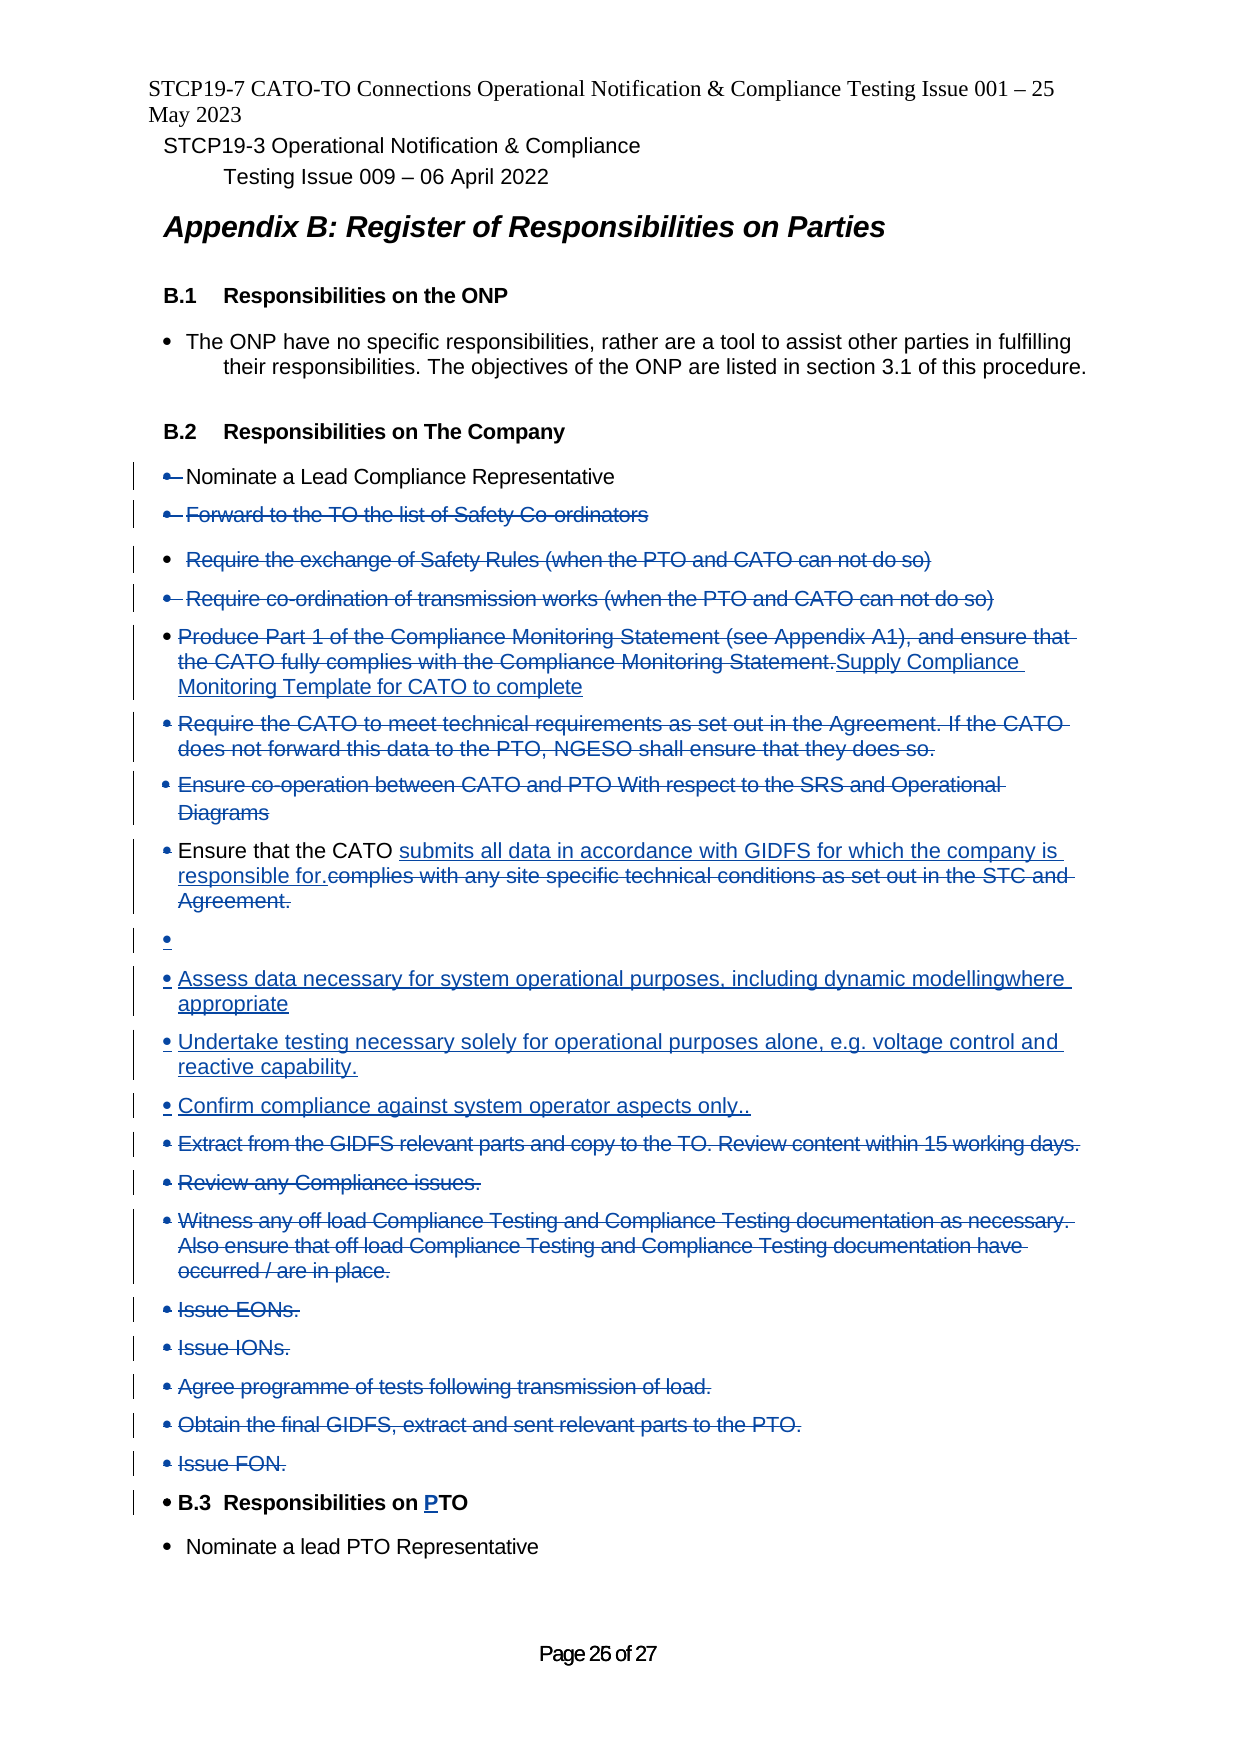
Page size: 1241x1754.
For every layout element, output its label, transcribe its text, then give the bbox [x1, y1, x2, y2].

list Ensure that the CATO [163, 839, 1094, 914]
text STCP19-3 Operational Notification & Compliance Testing Issue 009 – 06 April 2022 [163, 128, 682, 191]
text Appendix B: Register of Responsibilities on Parties [163, 210, 1094, 244]
list Nominate a lead PTO Representative [163, 1533, 1094, 1560]
text B.2 Responsibilities on The Company [163, 419, 1094, 444]
text B.1 Responsibilities on the ONP [163, 284, 1094, 309]
list B.3 Responsibilities on TO [163, 1490, 1094, 1515]
list Nominate a Lead Compliance Representative [163, 462, 1094, 490]
list The ONP have no specific responsibilities, rather are a tool to assist other parties in fulfilling their responsibilities. The objectives of the ONP are listed in section 3.1 of this procedure. [163, 329, 1094, 379]
